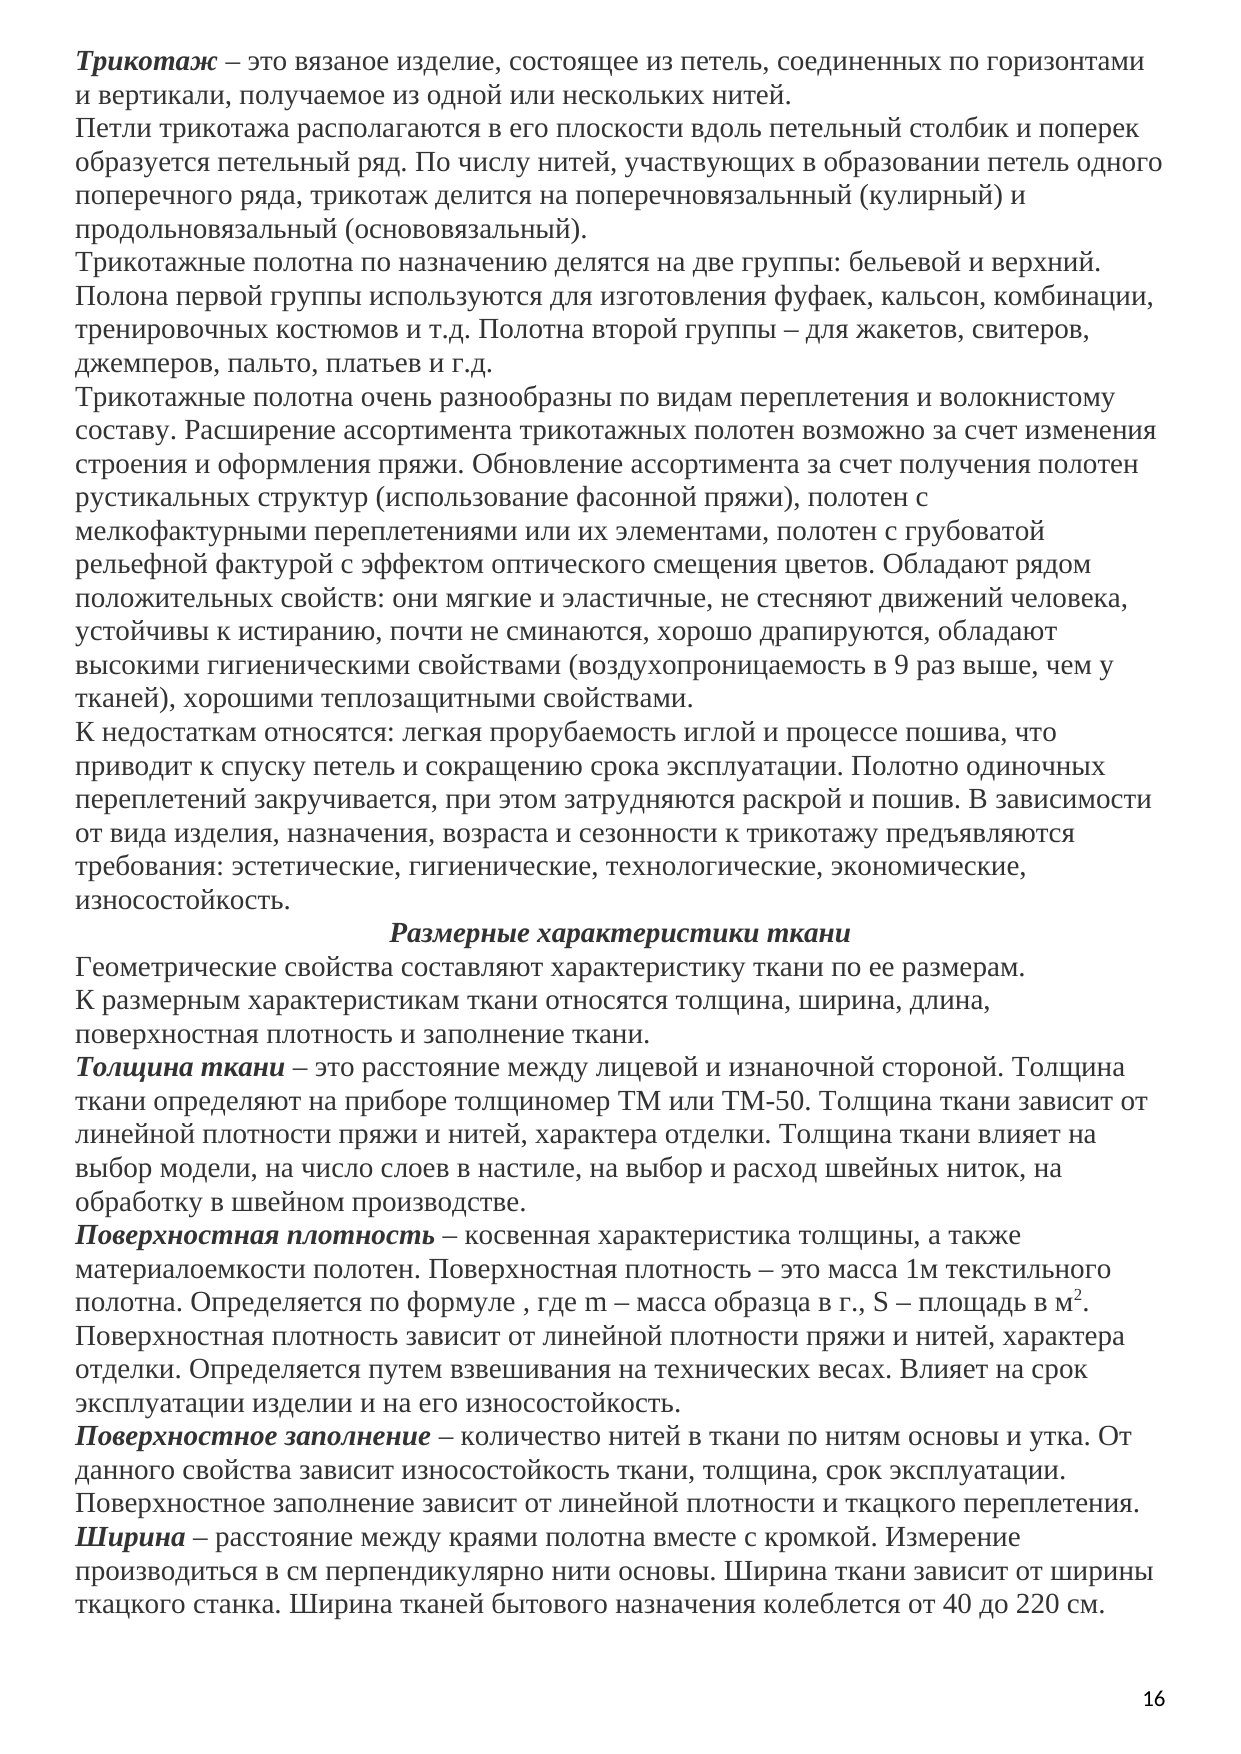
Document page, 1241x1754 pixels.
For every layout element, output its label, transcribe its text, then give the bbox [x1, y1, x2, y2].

text Петли трикотажа располагаются в его плоскости вдоль петельный столбик и поперек образуется петельный ряд. По числу нитей, участвующих в образовании петель одного поперечного ряда, трикотаж делится на поперечновязальнный (кулирный) и продольновязальный (основовязальный). [75, 110, 1165, 244]
text Поверхностная плотность зависит от линейной плотности пряжи и нитей, характера отделки. Определяется путем взвешивания на технических весах. Влияет на срок эксплуатации изделии и на его износостойкость. [75, 1318, 1165, 1418]
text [75, 1519, 1165, 1620]
text Трикотаж – это вязаное изделие, состоящее из петель, соединенных по горизонтами и вертикали, получаемое из одной или нескольких нитей. [75, 43, 1165, 110]
text К размерным характеристикам ткани относятся толщина, ширина, длина, поверхностная плотность и заполнение ткани. [75, 982, 1165, 1049]
text Размерные характеристики ткани [75, 915, 1165, 949]
text Геометрические свойства составляют характеристику ткани по ее размерам. [75, 949, 1165, 982]
text Толщина ткани – это расстояние между лицевой и изнаночной стороной. Толщина ткани определяют на приборе толщиномер ТМ или ТМ-50. Толщина ткани зависит от линейной плотности пряжи и нитей, характера отделки. Толщина ткани влияет на выбор модели, на число слоев в настиле, на выбор и расход швейных ниток, на обработку в швейном производстве. [75, 1049, 1165, 1217]
text Трикотажные полотна очень разнообразны по видам переплетения и волокнистому составу. Расширение ассортимента трикотажных полотен возможно за счет изменения строения и оформления пряжи. Обновление ассортимента за счет получения полотен рустикальных структур (использование фасонной пряжи), полотен с мелкофактурными переплетениями или их элементами, полотен с грубоватой рельефной фактурой с эффектом оптического смещения цветов. Обладают рядом положительных свойств: они мягкие и эластичные, не стесняют движений человека, устойчивы к истиранию, почти не сминаются, хорошо драпируются, обладают высокими гигиеническими свойствами (воздухопроницаемость в 9 раз выше, чем у тканей), хорошими теплозащитными свойствами. [75, 379, 1165, 714]
text К недостаткам относятся: легкая прорубаемость иглой и процессе пошива, что приводит к спуску петель и сокращению срока эксплуатации. Полотно одиночных переплетений закручивается, при этом затрудняются раскрой и пошив. В зависимости от вида изделия, назначения, возраста и сезонности к трикотажу предъявляются требования: эстетические, гигиенические, технологические, экономические, износостойкость. [75, 714, 1165, 915]
text Поверхностное заполнение – количество нитей в ткани по нитям основы и утка. От данного свойства зависит износостойкость ткани, толщина, срок эксплуатации. Поверхностное заполнение зависит от линейной плотности и ткацкого переплетения. [75, 1418, 1165, 1519]
text Поверхностная плотность – косвенная характеристика толщины, а также материалоемкости полотен. Поверхностная плотность – это масса 1м текстильного полотна. Определяется по формуле , где m – масса образца в г., S – площадь в м2. [75, 1217, 1165, 1318]
text Трикотажные полотна по назначению делятся на две группы: бельевой и верхний. Полона первой группы используются для изготовления фуфаек, кальсон, комбинации, тренировочных костюмов и т.д. Полотна второй группы – для жакетов, свитеров, джемперов, пальто, платьев и г.д. [75, 244, 1165, 379]
